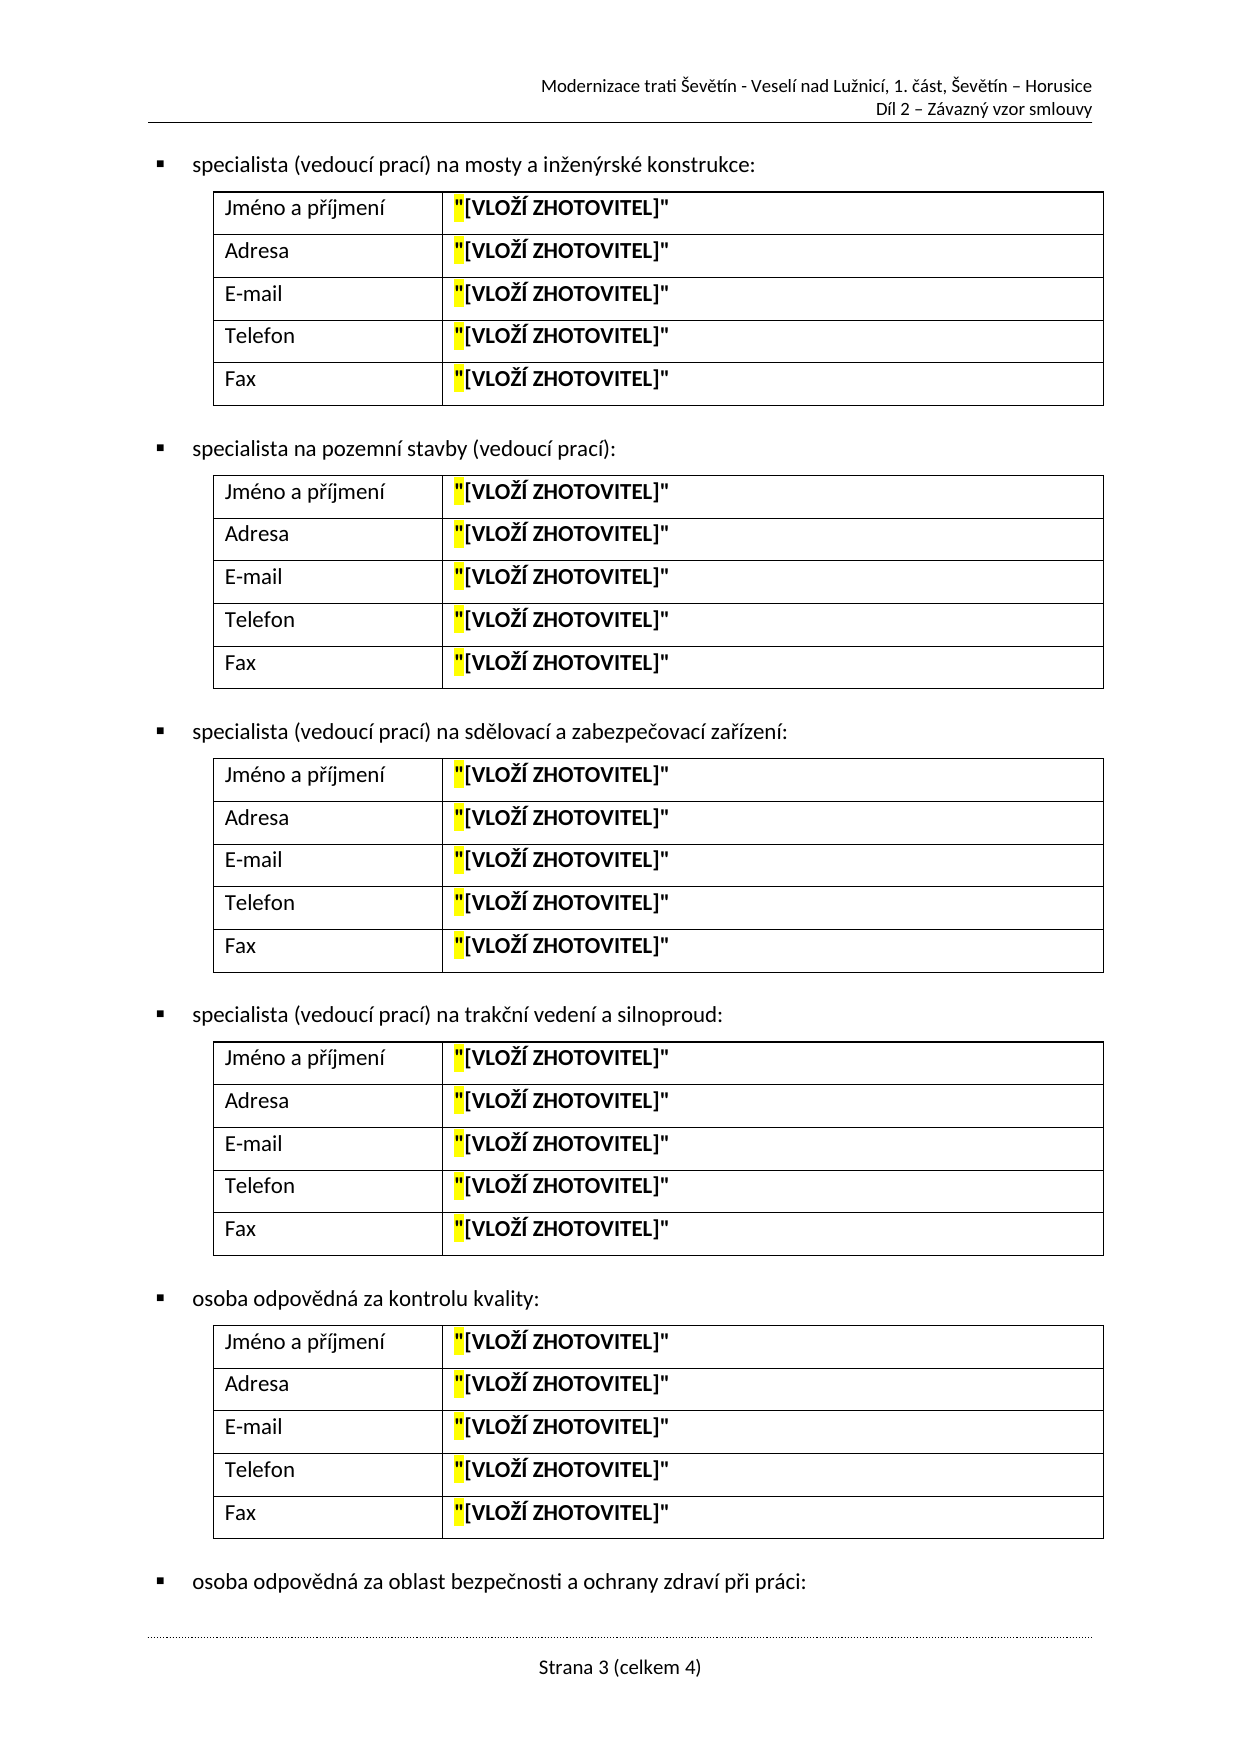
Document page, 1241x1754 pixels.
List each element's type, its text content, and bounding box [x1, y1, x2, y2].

table_cell [443, 887, 1103, 929]
table_cell E-mail [214, 561, 442, 603]
table_cell Fax [214, 363, 442, 405]
table_cell [443, 321, 1103, 362]
table_cell [443, 845, 1103, 886]
table_cell [443, 1411, 1103, 1453]
table_cell E-mail [214, 1411, 442, 1453]
table_cell [443, 1213, 1103, 1255]
table_header [443, 759, 1103, 801]
table_cell [443, 363, 1103, 405]
table_cell [443, 1454, 1103, 1496]
table_header Jméno a příjmení [214, 1043, 442, 1084]
table_header [443, 1043, 1103, 1084]
table_cell [443, 1128, 1103, 1169]
table_cell [443, 930, 1103, 972]
table_cell [443, 561, 1103, 603]
table_cell [443, 235, 1103, 277]
table_cell Fax [214, 930, 442, 972]
table_cell Fax [214, 647, 442, 688]
table_cell [443, 1497, 1103, 1538]
table_cell E-mail [214, 845, 442, 886]
table_cell [443, 519, 1103, 560]
table_header [443, 193, 1103, 234]
table_header Jméno a příjmení [214, 759, 442, 801]
list osoba odpovědná za oblast bezpečnosti a ochrany zdraví při práci: [155, 1564, 1092, 1596]
table_cell [443, 802, 1103, 843]
list specialista na pozemní stavby (vedoucí prací): [155, 431, 1092, 462]
table_cell Telefon [214, 1171, 442, 1212]
table_cell [443, 604, 1103, 646]
table_cell [443, 1369, 1103, 1410]
table_cell [443, 647, 1103, 688]
table_header Jméno a příjmení [214, 1326, 442, 1367]
table_cell Fax [214, 1213, 442, 1255]
table_cell Adresa [214, 802, 442, 843]
table_header [443, 1326, 1103, 1367]
table_cell Telefon [214, 321, 442, 362]
table_cell Telefon [214, 887, 442, 929]
table_header [443, 476, 1103, 517]
list specialista (vedoucí prací) na trakční vedení a silnoproud: [155, 998, 1092, 1029]
table_cell E-mail [214, 1128, 442, 1169]
table_cell Adresa [214, 1085, 442, 1127]
table_cell Adresa [214, 235, 442, 277]
table_cell Adresa [214, 519, 442, 560]
list specialista (vedoucí prací) na sdělovací a zabezpečovací zařízení: [155, 714, 1092, 746]
table_cell Adresa [214, 1369, 442, 1410]
table_cell [443, 1085, 1103, 1127]
table_header Jméno a příjmení [214, 193, 442, 234]
table_header Jméno a příjmení [214, 476, 442, 517]
table_cell [443, 1171, 1103, 1212]
table_cell Telefon [214, 604, 442, 646]
table_cell Fax [214, 1497, 442, 1538]
list specialista (vedoucí prací) na mosty a inženýrské konstrukce: [155, 148, 1092, 179]
table_cell E-mail [214, 278, 442, 319]
list osoba odpovědná za kontrolu kvality: [155, 1281, 1092, 1312]
table_cell [443, 278, 1103, 319]
table_cell Telefon [214, 1454, 442, 1496]
